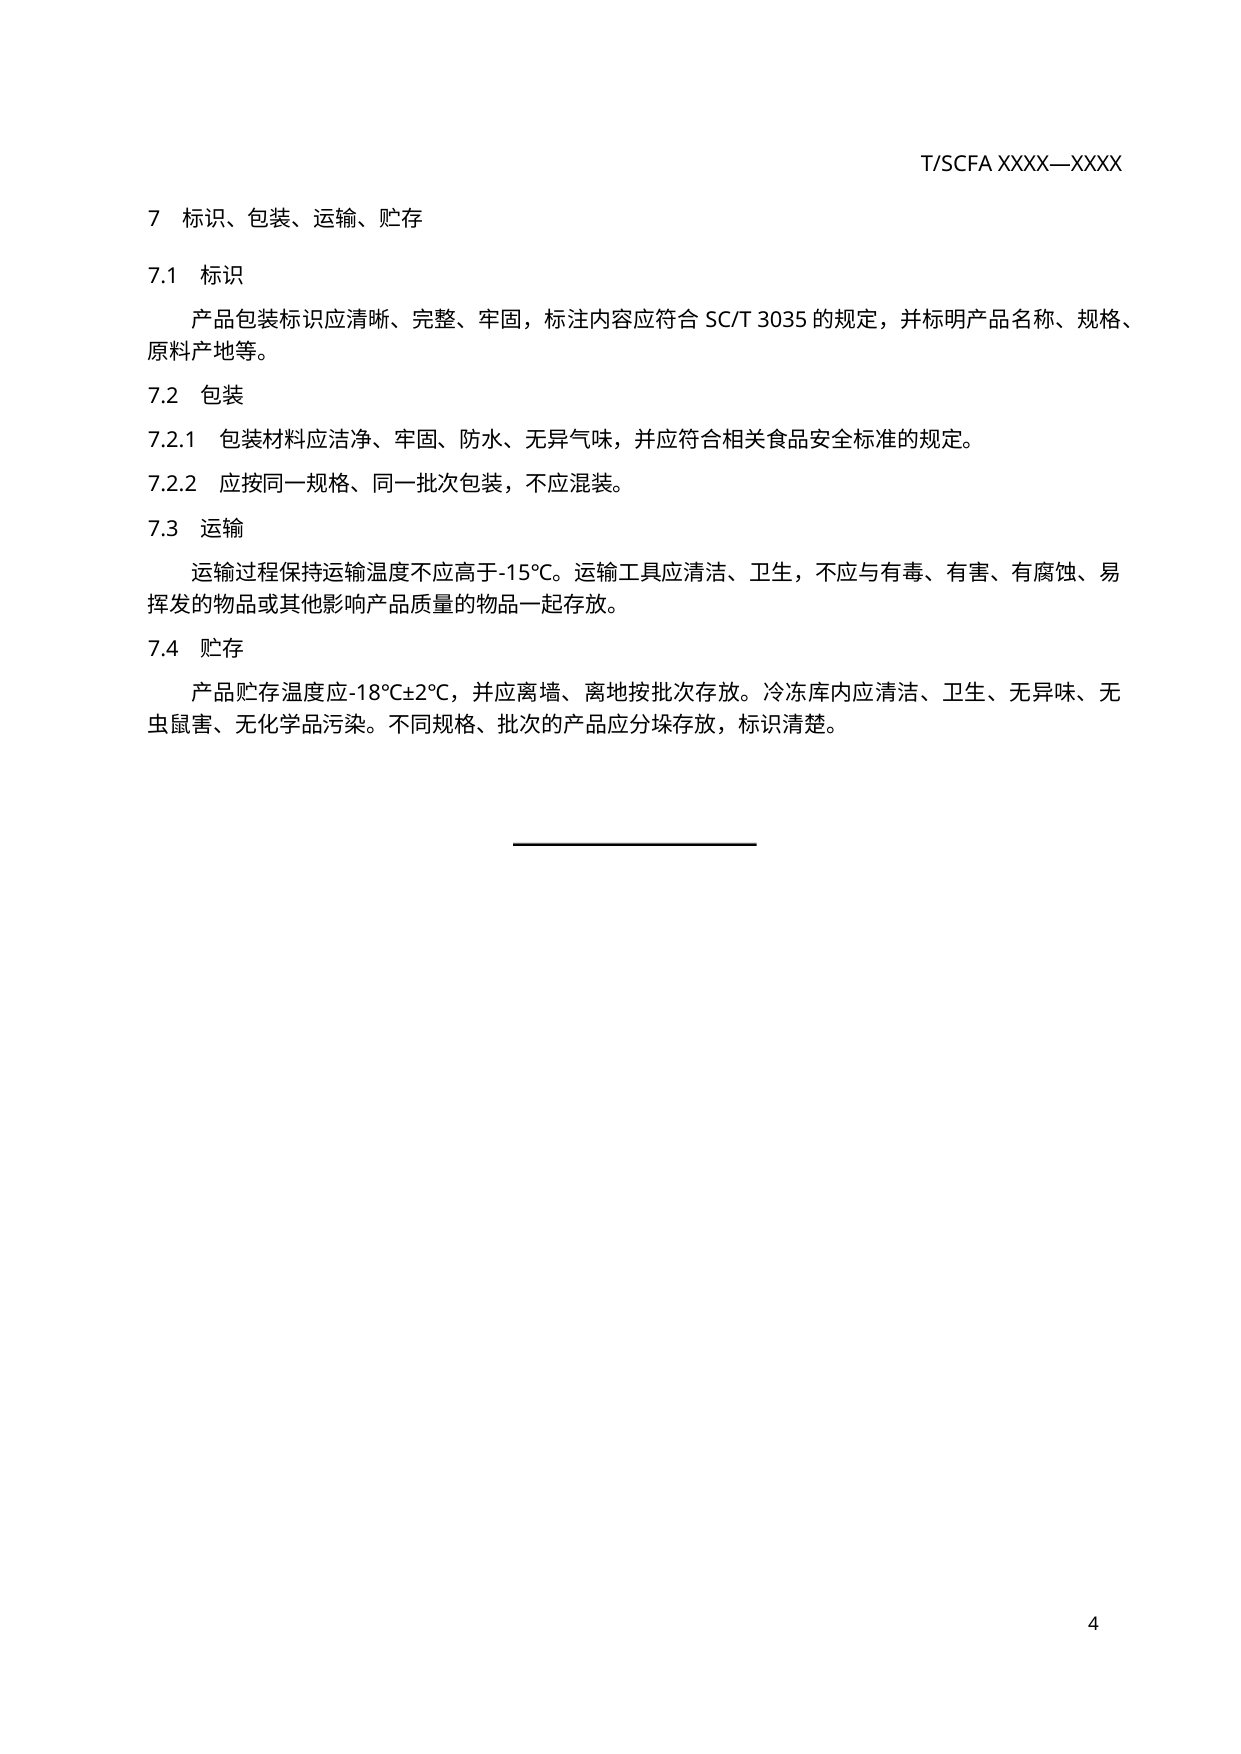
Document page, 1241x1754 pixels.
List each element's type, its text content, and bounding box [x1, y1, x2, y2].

text 产品贮存温度应-18℃±2℃，并应离墙、离地按批次存放。冷冻库内应清洁、卫生、无异味、无虫鼠害、无化学品污染。不同规格、批次的产品应分垛存放，标识清楚。 [148, 675, 1122, 738]
text 标识、包装、运输、贮存 [148, 201, 1122, 233]
text 运输 [148, 511, 1122, 542]
text 贮存 [148, 631, 1122, 663]
text 包装材料应洁净、牢固、防水、无异气味，并应符合相关食品安全标准的规定。 [148, 422, 1122, 454]
picture [513, 793, 757, 846]
text 标识 [148, 258, 1122, 289]
list 产品包装标识应清晰、完整、牢固，标注内容应符合SC/T 3035的规定，并标明产品名称、规格、原料产地等。 [148, 302, 1122, 365]
text 运输过程保持运输温度不应高于-15℃。运输工具应清洁、卫生，不应与有毒、有害、有腐蚀、易挥发的物品或其他影响产品质量的物品一起存放。 [148, 555, 1122, 618]
text 包装 [148, 378, 1122, 409]
text 应按同一规格、同一批次包装，不应混装。 [148, 466, 1122, 498]
